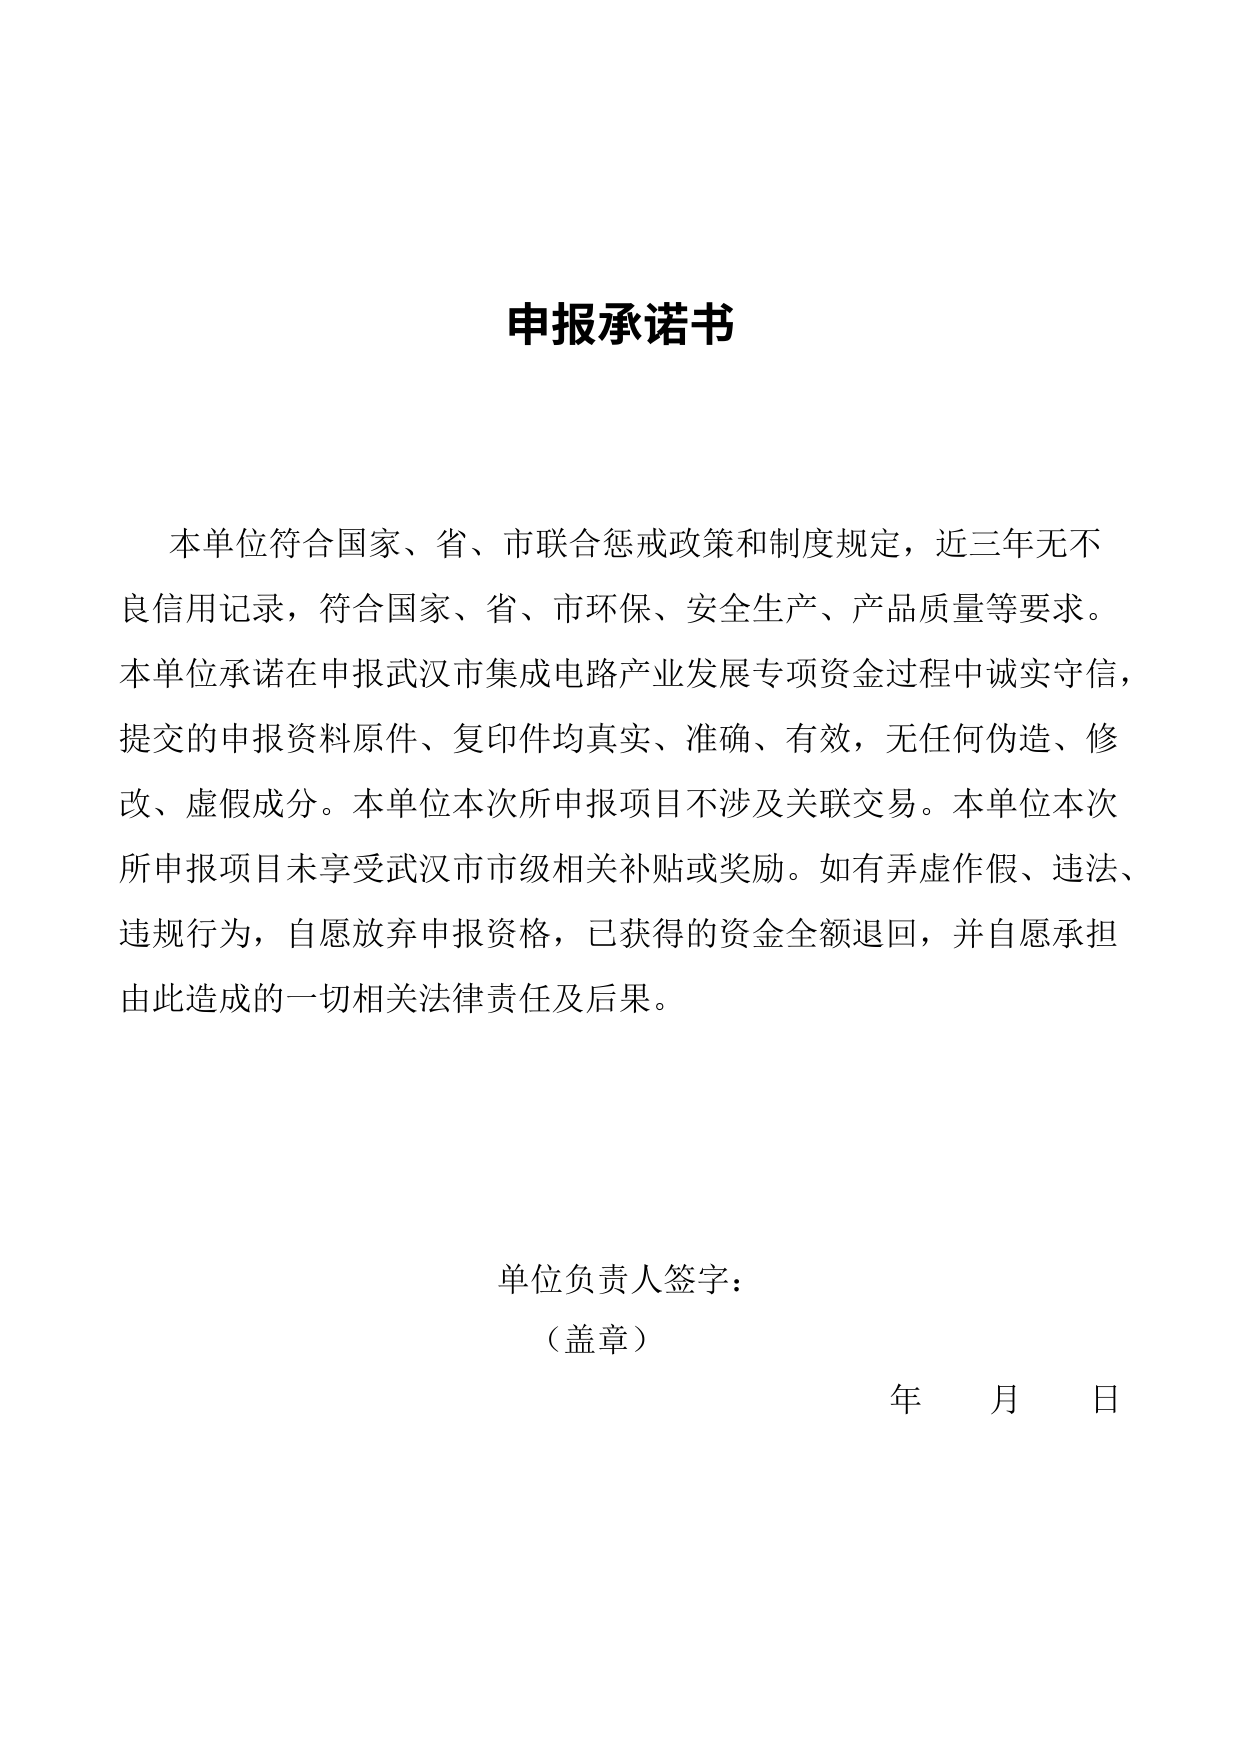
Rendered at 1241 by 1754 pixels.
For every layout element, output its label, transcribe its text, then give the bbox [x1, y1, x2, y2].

text （盖章） [118, 1303, 1122, 1363]
text 年 月 日 [118, 1363, 1122, 1424]
subtitle 申报承诺书 [118, 293, 1122, 354]
text 单位负责人签字： [118, 1243, 1122, 1303]
text 本单位符合国家、省、市联合惩戒政策和制度规定，近三年无不良信用记录，符合国家、省、市环保、安全生产、产品质量等要求。本单位承诺在申报武汉市集成电路产业发展专项资金过程中诚实守信，提交的申报资料原件、复印件均真实、准确、有效，无任何伪造、修改、虚假成分。本单位本次所申报项目不涉及关联交易。本单位本次所申报项目未享受武汉市市级相关补贴或奖励。如有弄虚作假、违法、违规行为，自愿放弃申报资格，已获得的资金全额退回，并自愿承担由此造成的一切相关法律责任及后果。 [118, 509, 1122, 1029]
